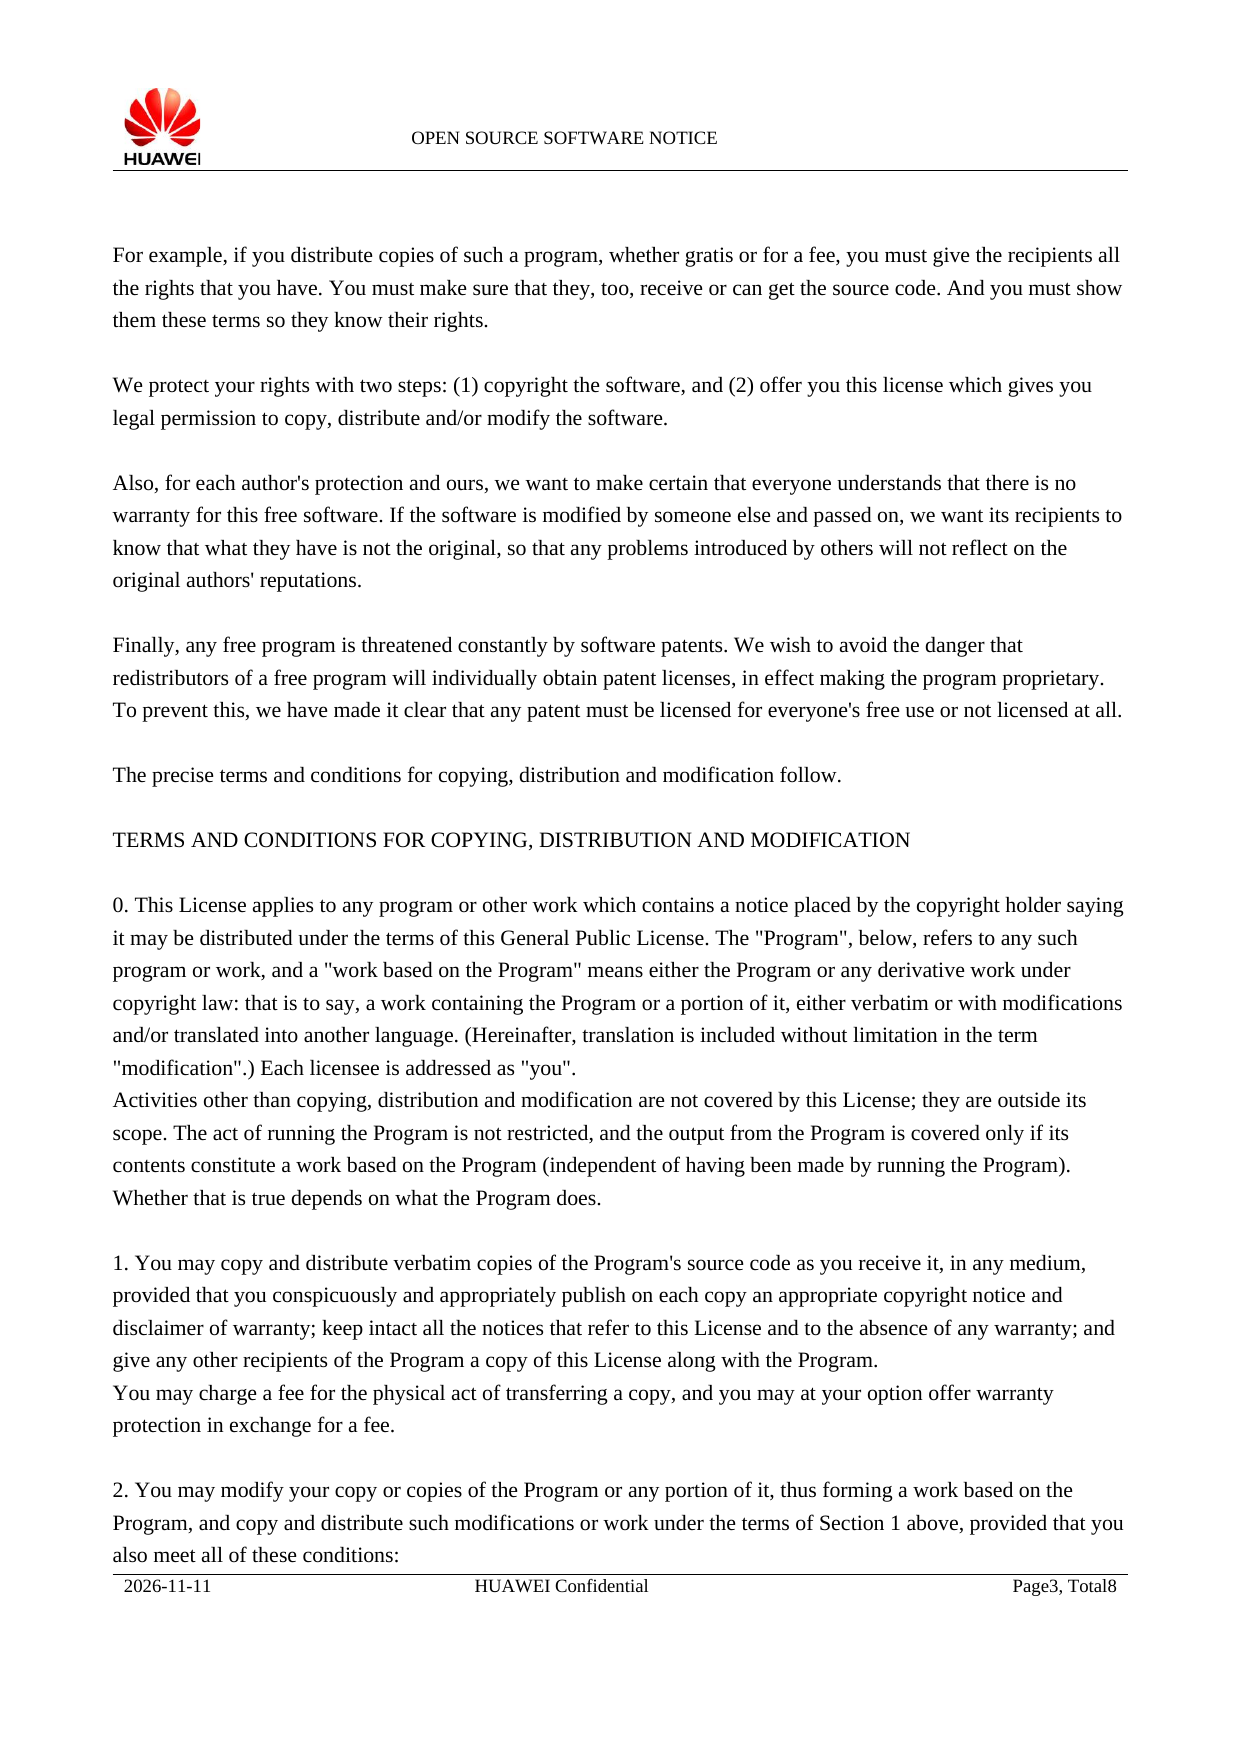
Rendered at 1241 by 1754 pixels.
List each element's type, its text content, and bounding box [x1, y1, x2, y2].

picture [124, 88, 201, 165]
